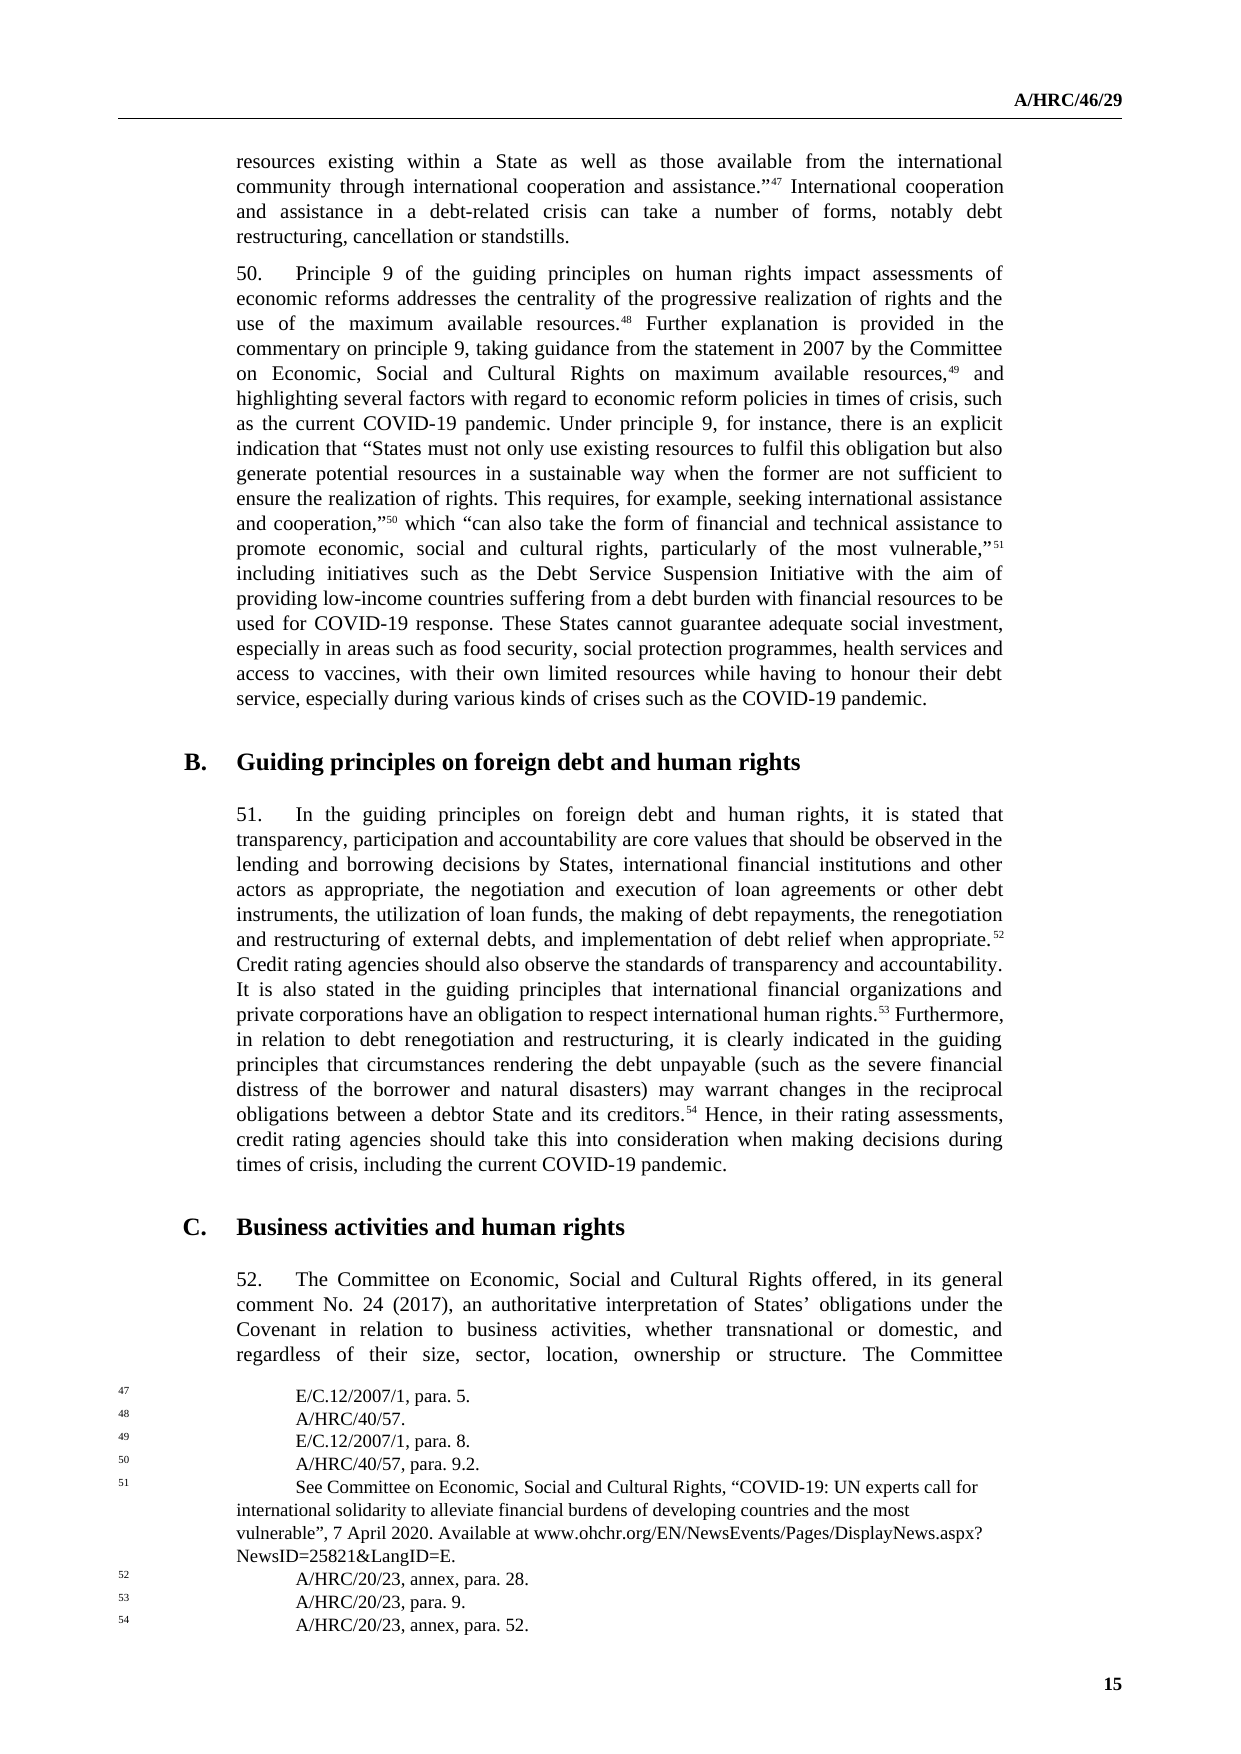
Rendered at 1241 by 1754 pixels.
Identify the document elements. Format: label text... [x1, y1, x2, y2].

text 51. In the guiding principles on foreign debt and human rights, it is stated that transparency, participation and accountability are core values that should be observed in the lending and borrowing decisions by States, international financial institutions and other actors as appropriate, the negotiation and execution of loan agreements or other debt instruments, the utilization of loan funds, the making of debt repayments, the renegotiation and restructuring of external debts, and implementation of debt relief when appropriate. Credit rating agencies should also observe the standards of transparency and accountability. It is also stated in the guiding principles that international financial organizations and private corporations have an obligation to respect international human rights. Furthermore, in relation to debt renegotiation and restructuring, it is clearly indicated in the guiding principles that circumstances rendering the debt unpayable (such as the severe financial distress of the borrower and natural disasters) may warrant changes in the reciprocal obligations between a debtor State and its creditors. Hence, in their rating assessments, credit rating agencies should take this into consideration when making decisions during times of crisis, including the current COVID-19 pandemic. [236, 801, 1004, 1176]
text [236, 1266, 1004, 1366]
text C. Business activities and human rights [118, 1213, 1004, 1241]
text B. Guiding principles on foreign debt and human rights [118, 748, 1004, 776]
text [236, 148, 1004, 248]
text 50. Principle 9 of the guiding principles on human rights impact assessments of economic reforms addresses the centrality of the progressive realization of rights and the use of the maximum available resources. Further explanation is provided in the commentary on principle 9, taking guidance from the statement in 2007 by the Committee on Economic, Social and Cultural Rights on maximum available resources, and highlighting several factors with regard to economic reform policies in times of crisis, such as the current COVID-19 pandemic. Under principle 9, for instance, there is an explicit indication that “States must not only use existing resources to fulfil this obligation but also generate potential resources in a sustainable way when the former are not sufficient to ensure the realization of rights. This requires, for example, seeking international assistance and cooperation,” which “can also take the form of financial and technical assistance to promote economic, social and cultural rights, particularly of the most vulnerable,” including initiatives such as the Debt Service Suspension Initiative with the aim of providing low-income countries suffering from a debt burden with financial resources to be used for COVID-19 response. These States cannot guarantee adequate social investment, especially in areas such as food security, social protection programmes, health services and access to vaccines, with their own limited resources while having to honour their debt service, especially during various kinds of crises such as the COVID-19 pandemic. [236, 260, 1004, 710]
